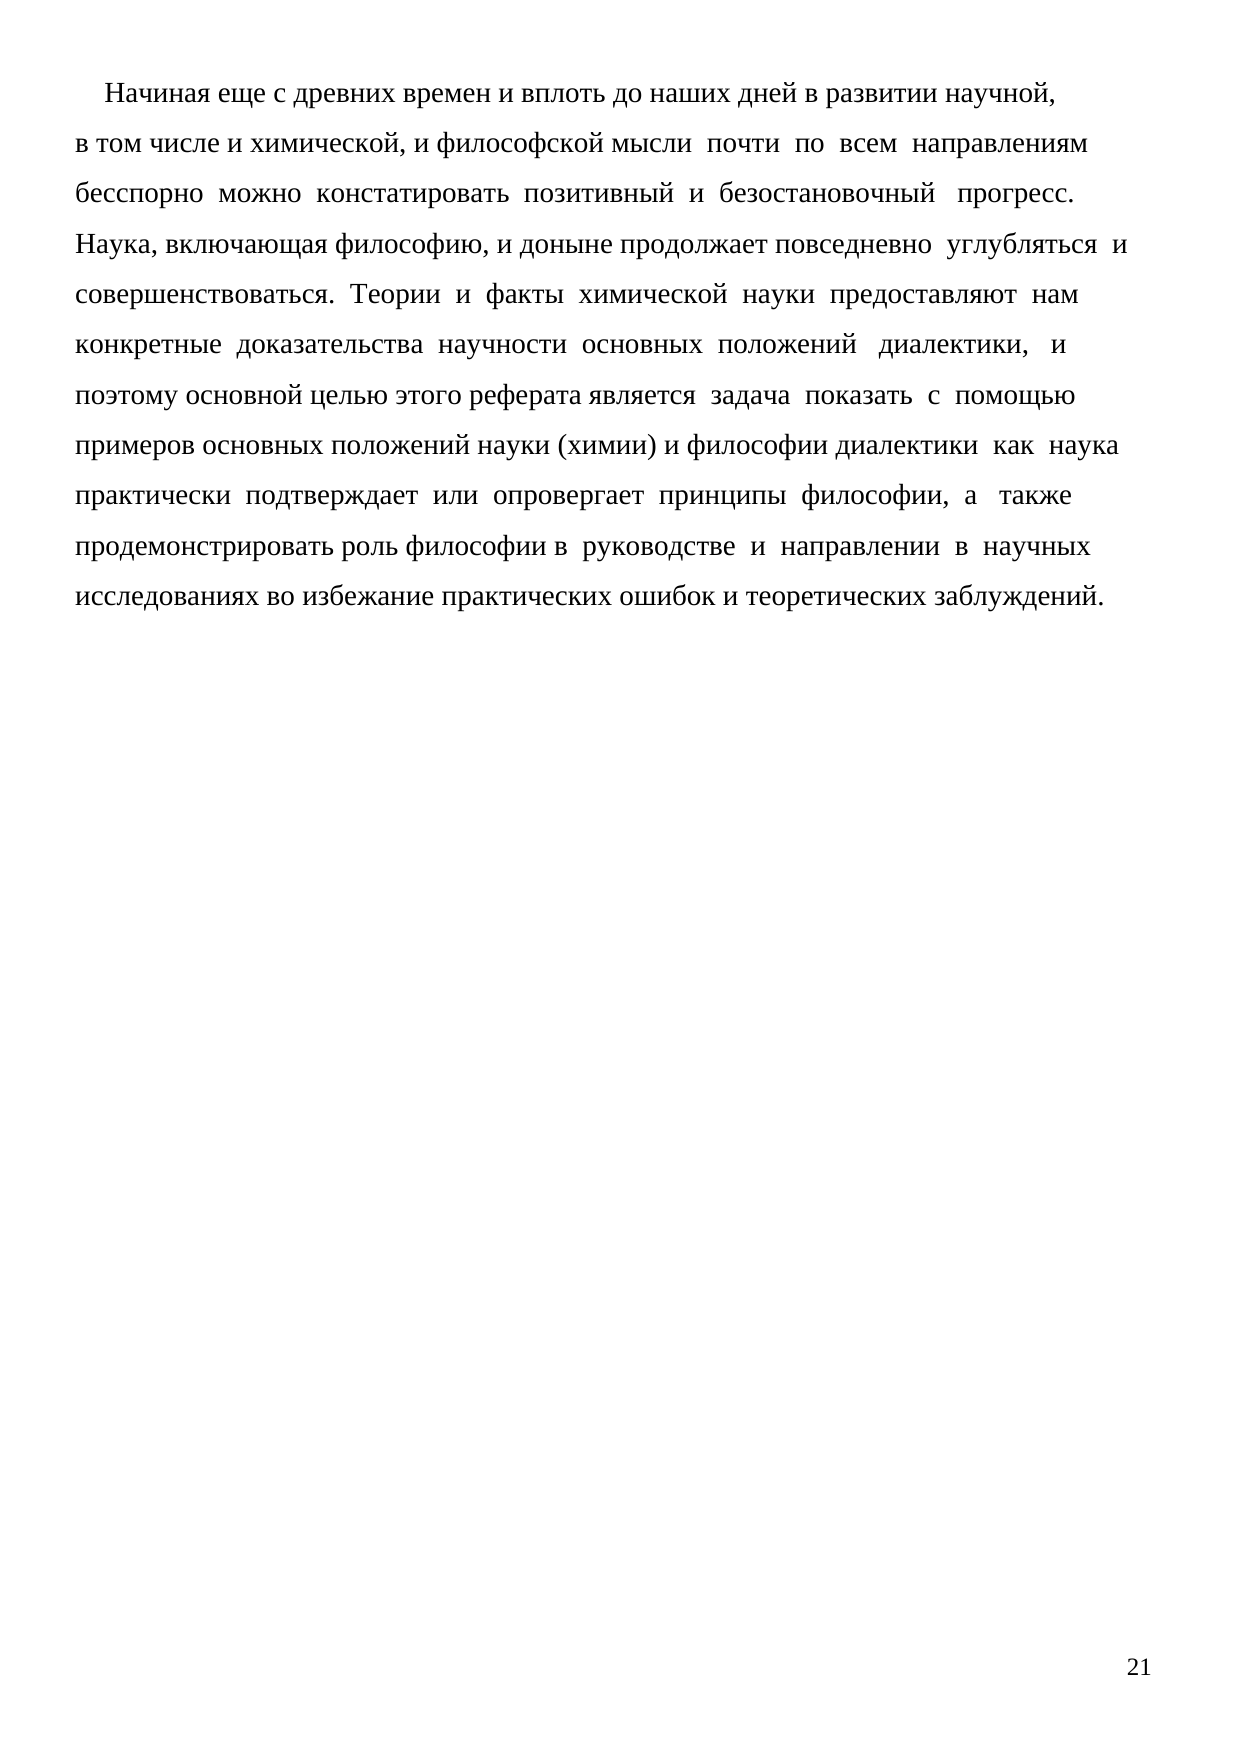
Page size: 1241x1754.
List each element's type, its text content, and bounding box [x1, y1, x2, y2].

text конкретные доказательства научности основных положений диалектики, и [75, 326, 1152, 360]
text Наука, включающая философию, и доныне продолжает повседневно углубляться и [75, 226, 1152, 259]
text исследованиях во избежание практических ошибок и теоретических заблуждений. [75, 578, 1152, 612]
text поэтому основной целью этого реферата является задача показать с помощью [75, 377, 1152, 410]
text практически подтверждает или опровергает принципы философии, а также [75, 477, 1152, 511]
text совершенствоваться. Теории и факты химической науки предоставляют нам [75, 276, 1152, 310]
text Начиная еще с древних времен и вплоть до наших дней в развитии научной, [75, 75, 1152, 108]
text примеров основных положений науки (химии) и философии диалектики как наука [75, 427, 1152, 461]
text в том числе и химической, и философской мысли почти по всем направлениям [75, 125, 1152, 159]
text бесспорно можно констатировать позитивный и безостановочный прогресс. [75, 176, 1152, 209]
text продемонстрировать роль философии в руководстве и направлении в научных [75, 528, 1152, 561]
